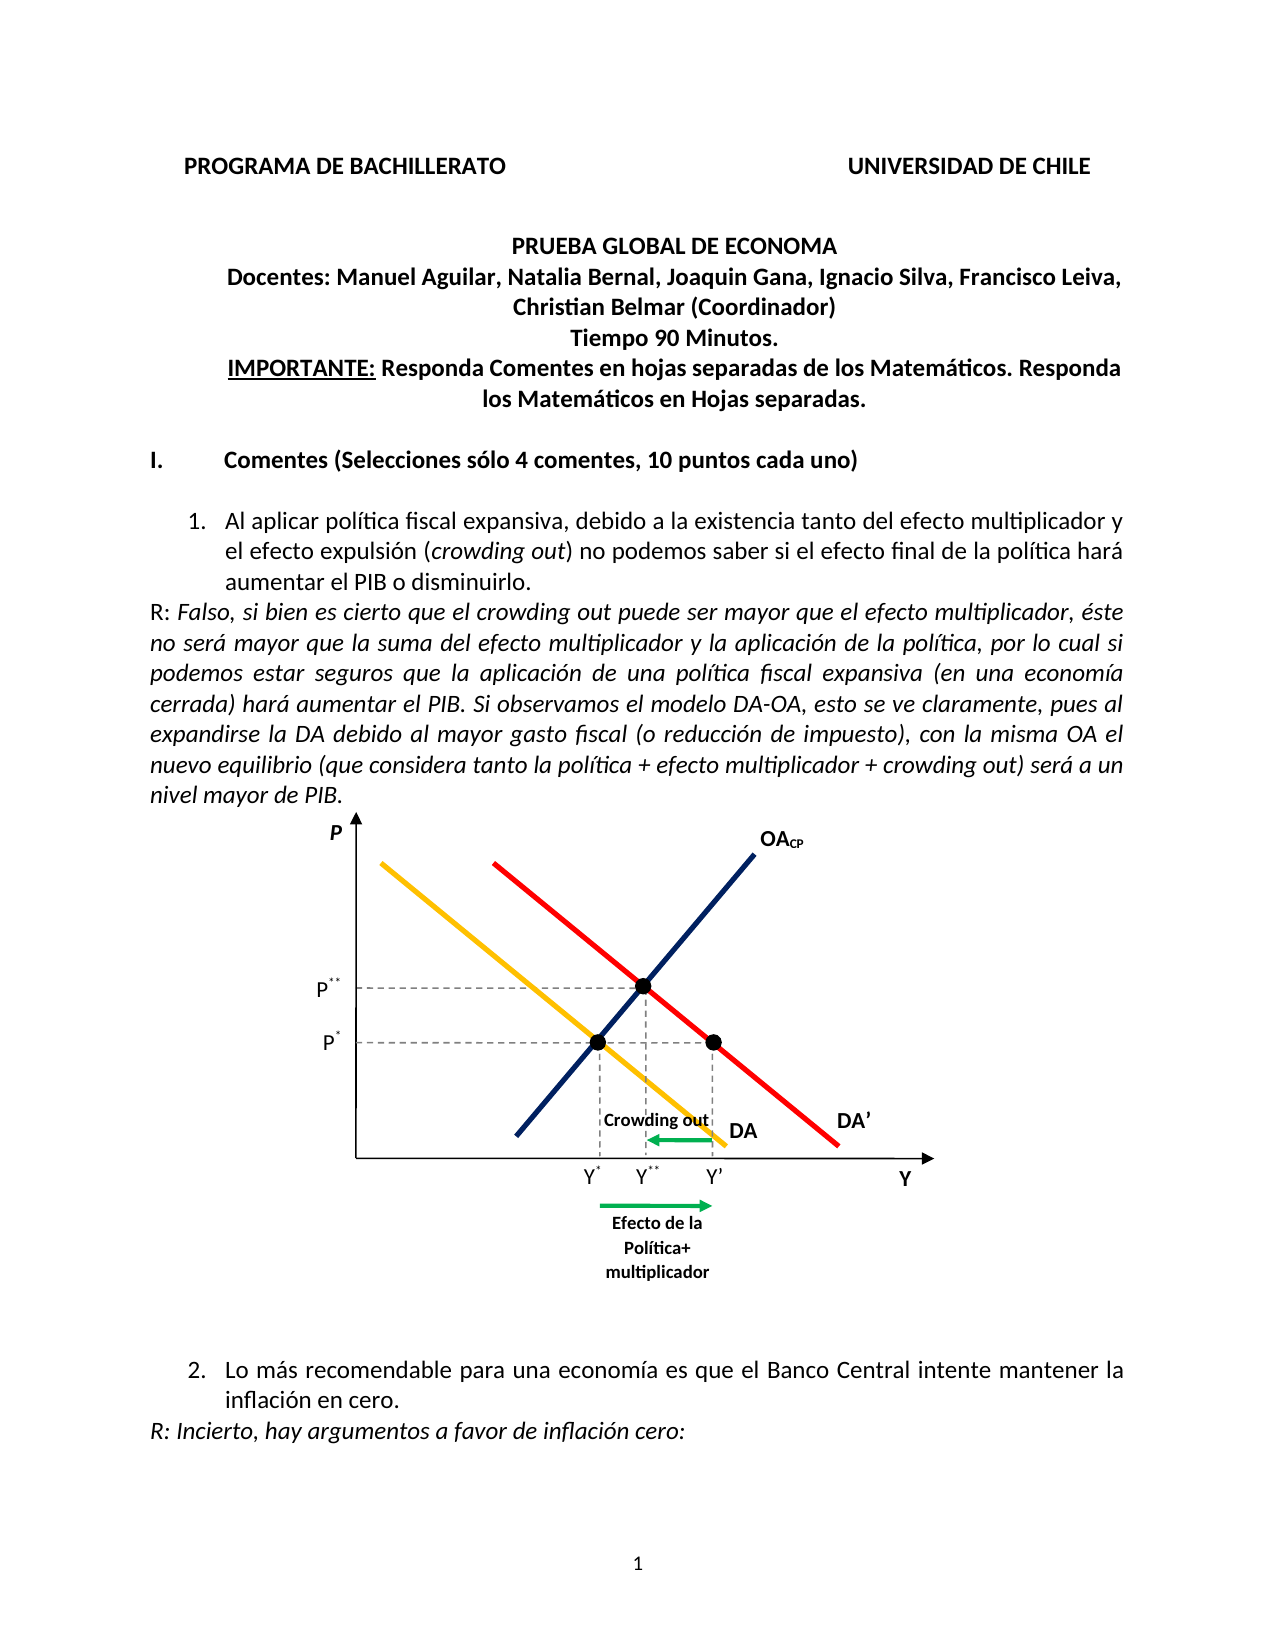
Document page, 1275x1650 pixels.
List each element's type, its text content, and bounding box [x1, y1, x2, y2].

text Tiempo 90 Minutos. [224, 322, 1125, 352]
text PROGRAMA DE BACHILLERATO UNIVERSIDAD DE CHILE [150, 150, 1125, 181]
list Comentes (Selecciones sólo 4 comentes, 10 puntos cada uno) [150, 444, 1125, 474]
text Docentes: Manuel Aguilar, Natalia Bernal, Joaquin Gana, Ignacio Silva, Francisco Leiva, Christian Belmar (Coordinador) [224, 261, 1125, 322]
text PRUEBA GLOBAL DE ECONOMA [224, 230, 1125, 261]
text R: Incierto, hay argumentos a favor de inflación cero: [150, 1415, 1125, 1446]
text IMPORTANTE: Responda Comentes en hojas separadas de los Matemáticos. Responda los Matemáticos en Hojas separadas. [224, 352, 1125, 413]
list Lo más recomendable para una economía es que el Banco Central intente mantener la inflación en cero. [187, 1354, 1125, 1415]
text R: Falso, si bien es cierto que el crowding out puede ser mayor que el efecto multiplicador, éste no será mayor que la suma del efecto multiplicador y la aplicación de la política, por lo cual si podemos estar seguros que la aplicación de una política fiscal expansiva (en una economía cerrada) hará aumentar el PIB. Si observamos el modelo DA-OA, esto se ve claramente, pues al expandirse la DA debido al mayor gasto fiscal (o reducción de impuesto), con la misma OA el nuevo equilibrio (que considera tanto la política + efecto multiplicador + crowding out) será a un nivel mayor de PIB. [150, 596, 1125, 810]
list Al aplicar política fiscal expansiva, debido a la existencia tanto del efecto multiplicador y el efecto expulsión (crowding out) no podemos saber si el efecto final de la política hará aumentar el PIB o disminuirlo. [187, 505, 1125, 596]
